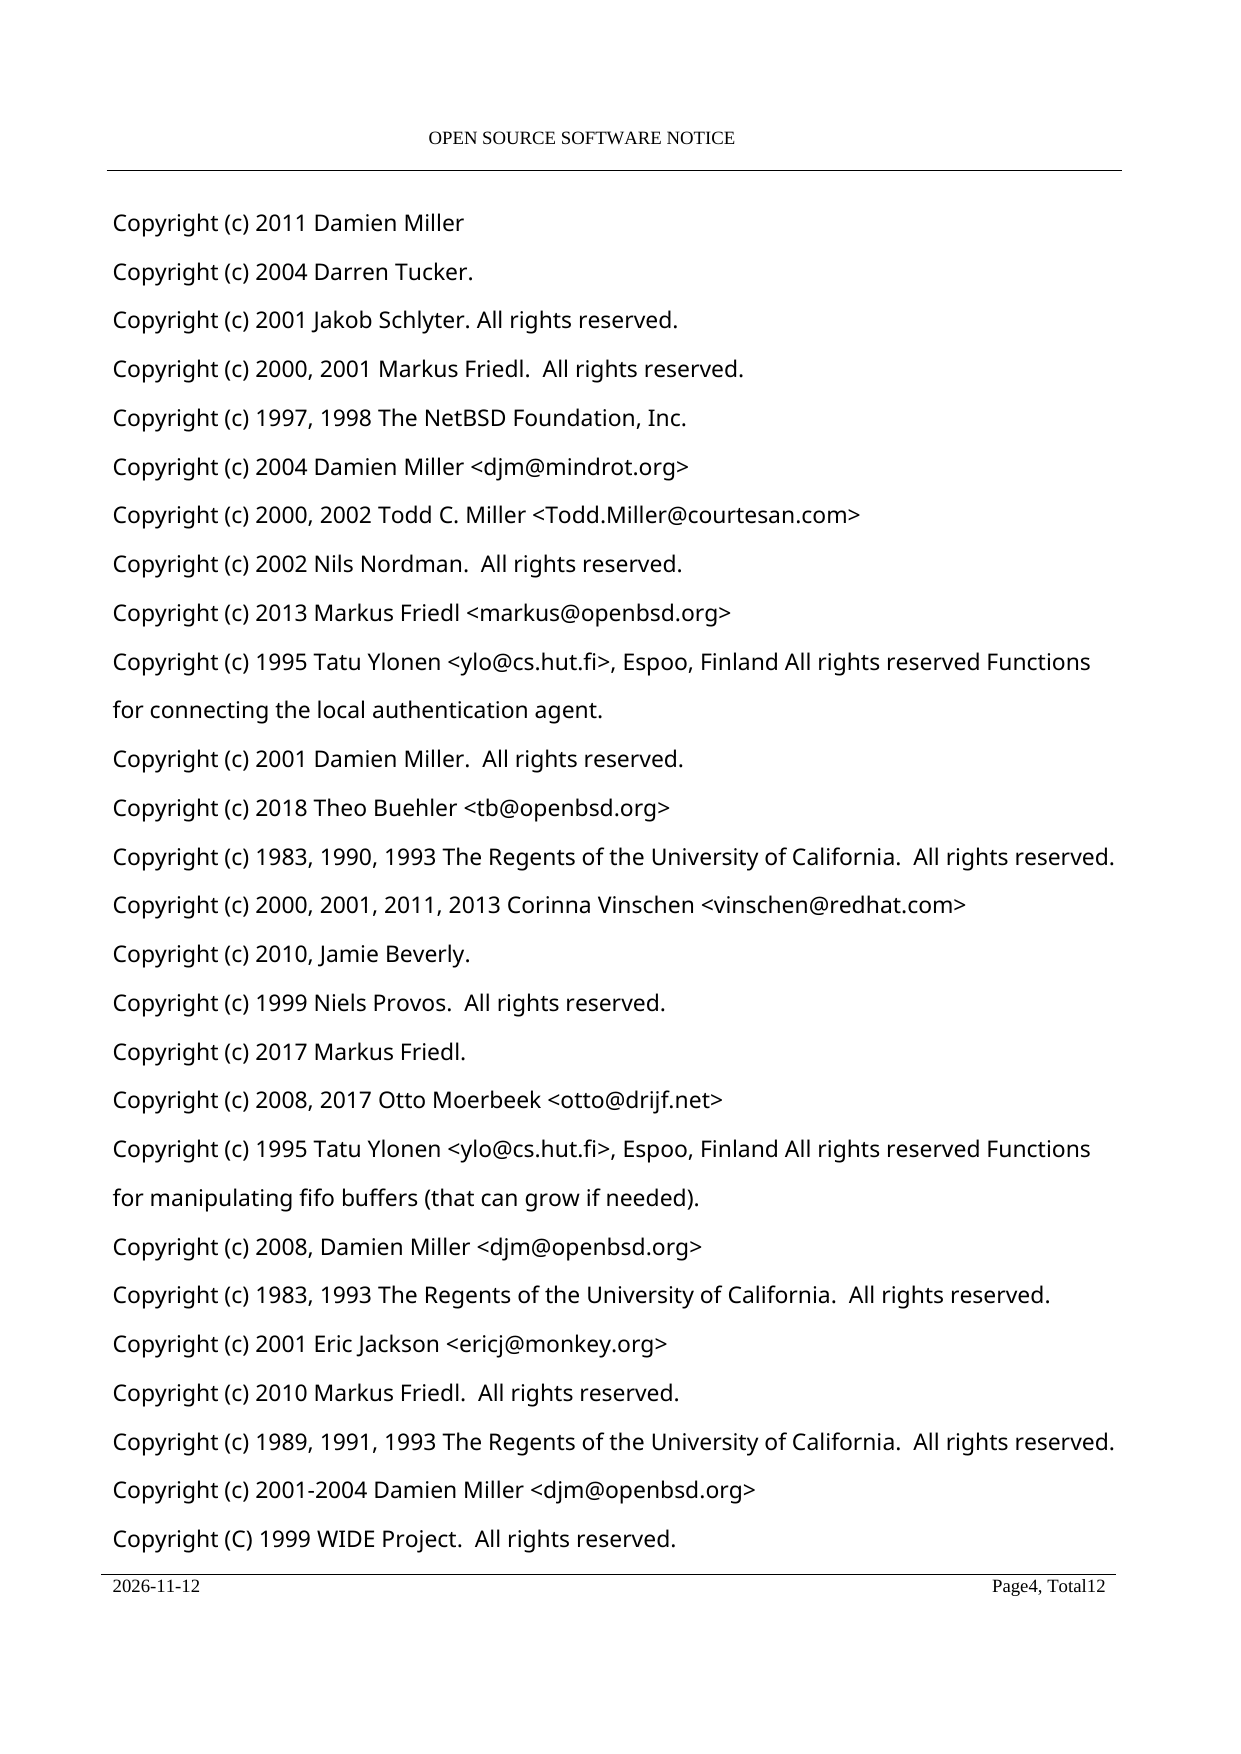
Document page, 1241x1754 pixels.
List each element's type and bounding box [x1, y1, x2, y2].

text [112, 206, 1128, 1555]
